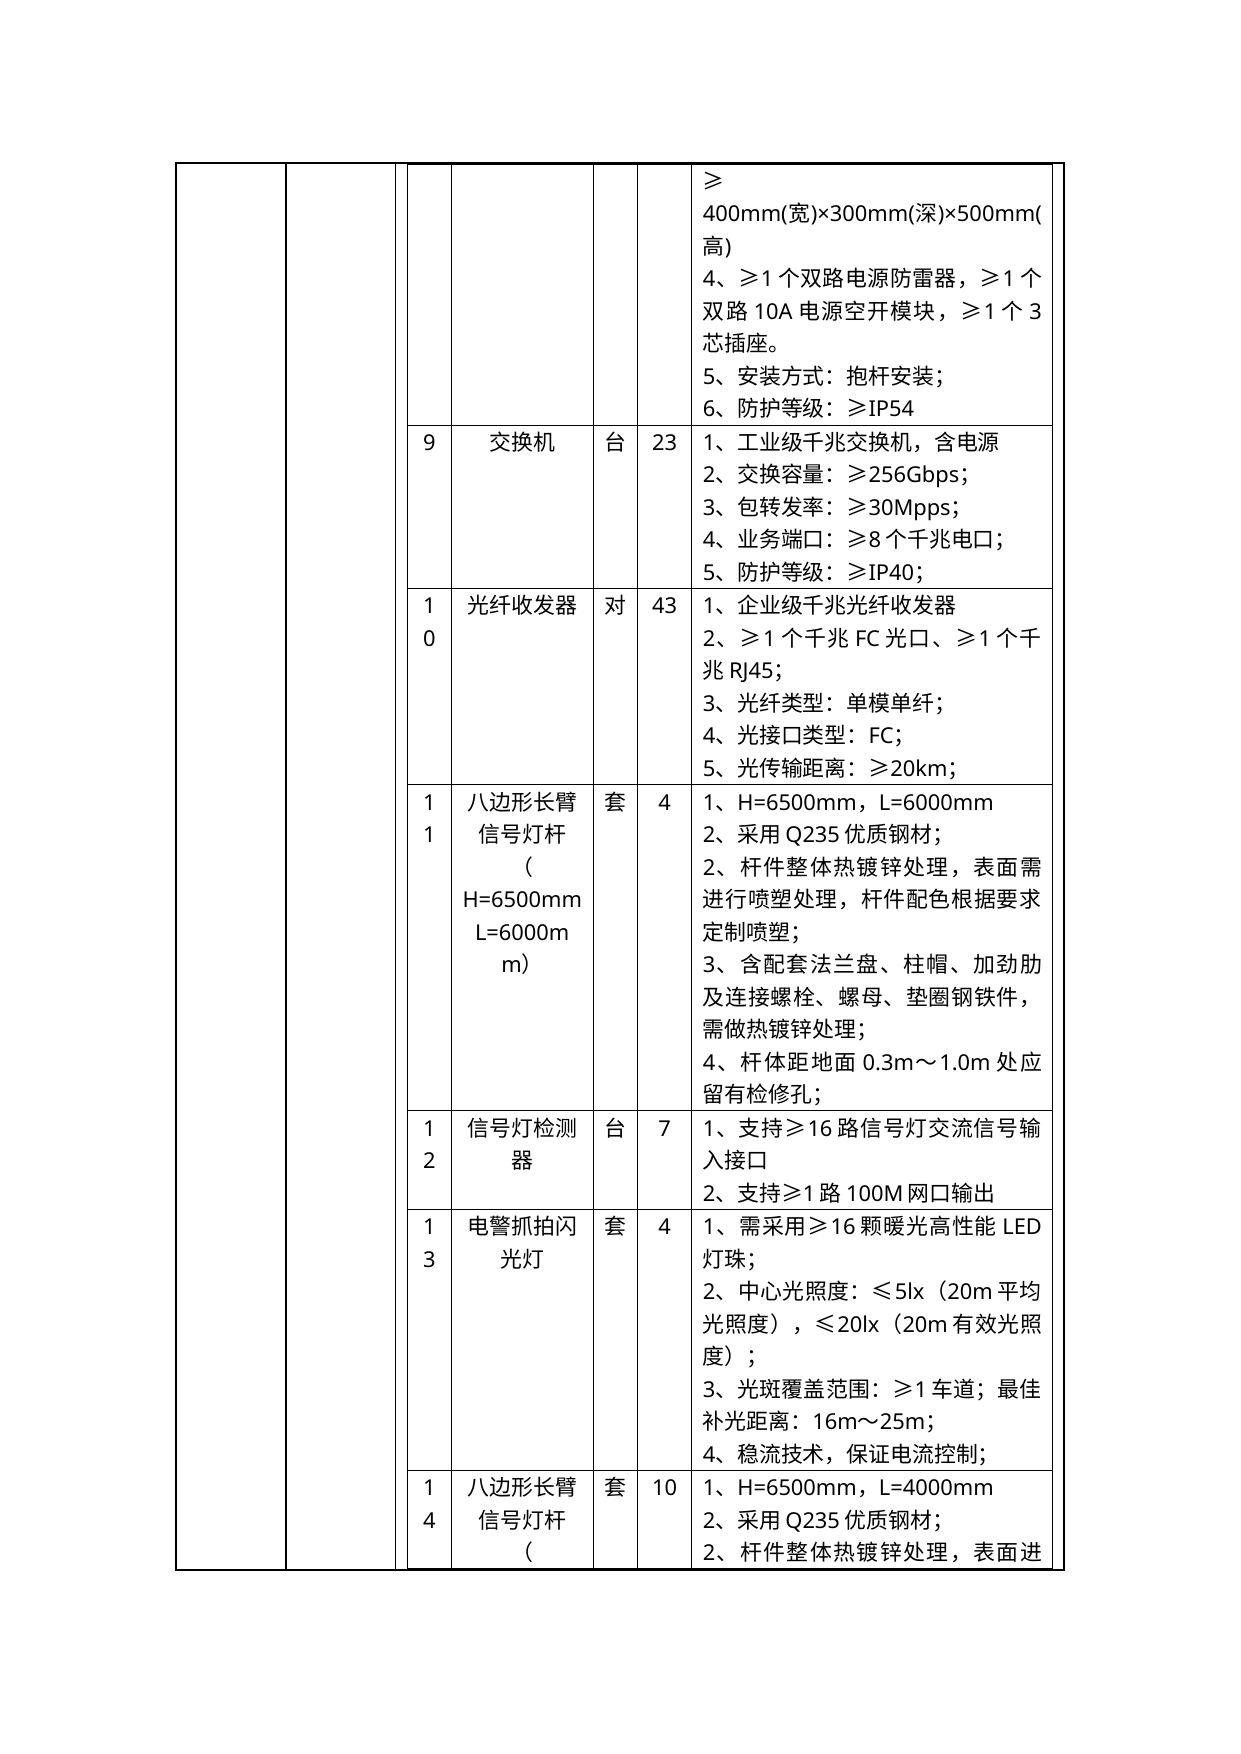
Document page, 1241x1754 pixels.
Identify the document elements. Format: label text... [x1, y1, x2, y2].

table_cell [638, 426, 691, 588]
table_cell [692, 426, 1052, 588]
table_cell [408, 1210, 451, 1470]
table_cell [408, 589, 451, 784]
table_cell ▲ [287, 164, 395, 1569]
table_cell [638, 165, 691, 425]
table_cell [396, 164, 407, 1569]
table_cell [638, 1471, 691, 1568]
table_cell [692, 1111, 1052, 1209]
table_cell [638, 1210, 691, 1470]
table_cell [408, 1471, 451, 1568]
table_cell [594, 1111, 637, 1209]
table_cell [692, 785, 1052, 1110]
table_cell [452, 1210, 593, 1470]
table_cell [594, 426, 637, 588]
table_cell [408, 1111, 451, 1209]
table_cell [408, 165, 451, 425]
table_cell [692, 1471, 1052, 1568]
table_cell [452, 1111, 593, 1209]
table_cell [1053, 164, 1063, 1569]
table_cell [594, 589, 637, 784]
table_cell [408, 426, 451, 588]
table_cell [408, 785, 451, 1110]
table_cell [692, 1210, 1052, 1470]
table_cell [692, 589, 1052, 784]
table_cell [638, 1111, 691, 1209]
table_cell [594, 785, 637, 1110]
table_cell [452, 1471, 593, 1568]
table_cell [452, 785, 593, 1110]
table_cell [452, 589, 593, 784]
table_cell 1 [177, 164, 285, 1569]
table_cell [692, 165, 1052, 425]
table_cell [594, 1471, 637, 1568]
table_cell [594, 165, 637, 425]
table_cell [452, 165, 593, 425]
table_cell [638, 785, 691, 1110]
table_cell [452, 426, 593, 588]
table_cell [594, 1210, 637, 1470]
table_cell [638, 589, 691, 784]
